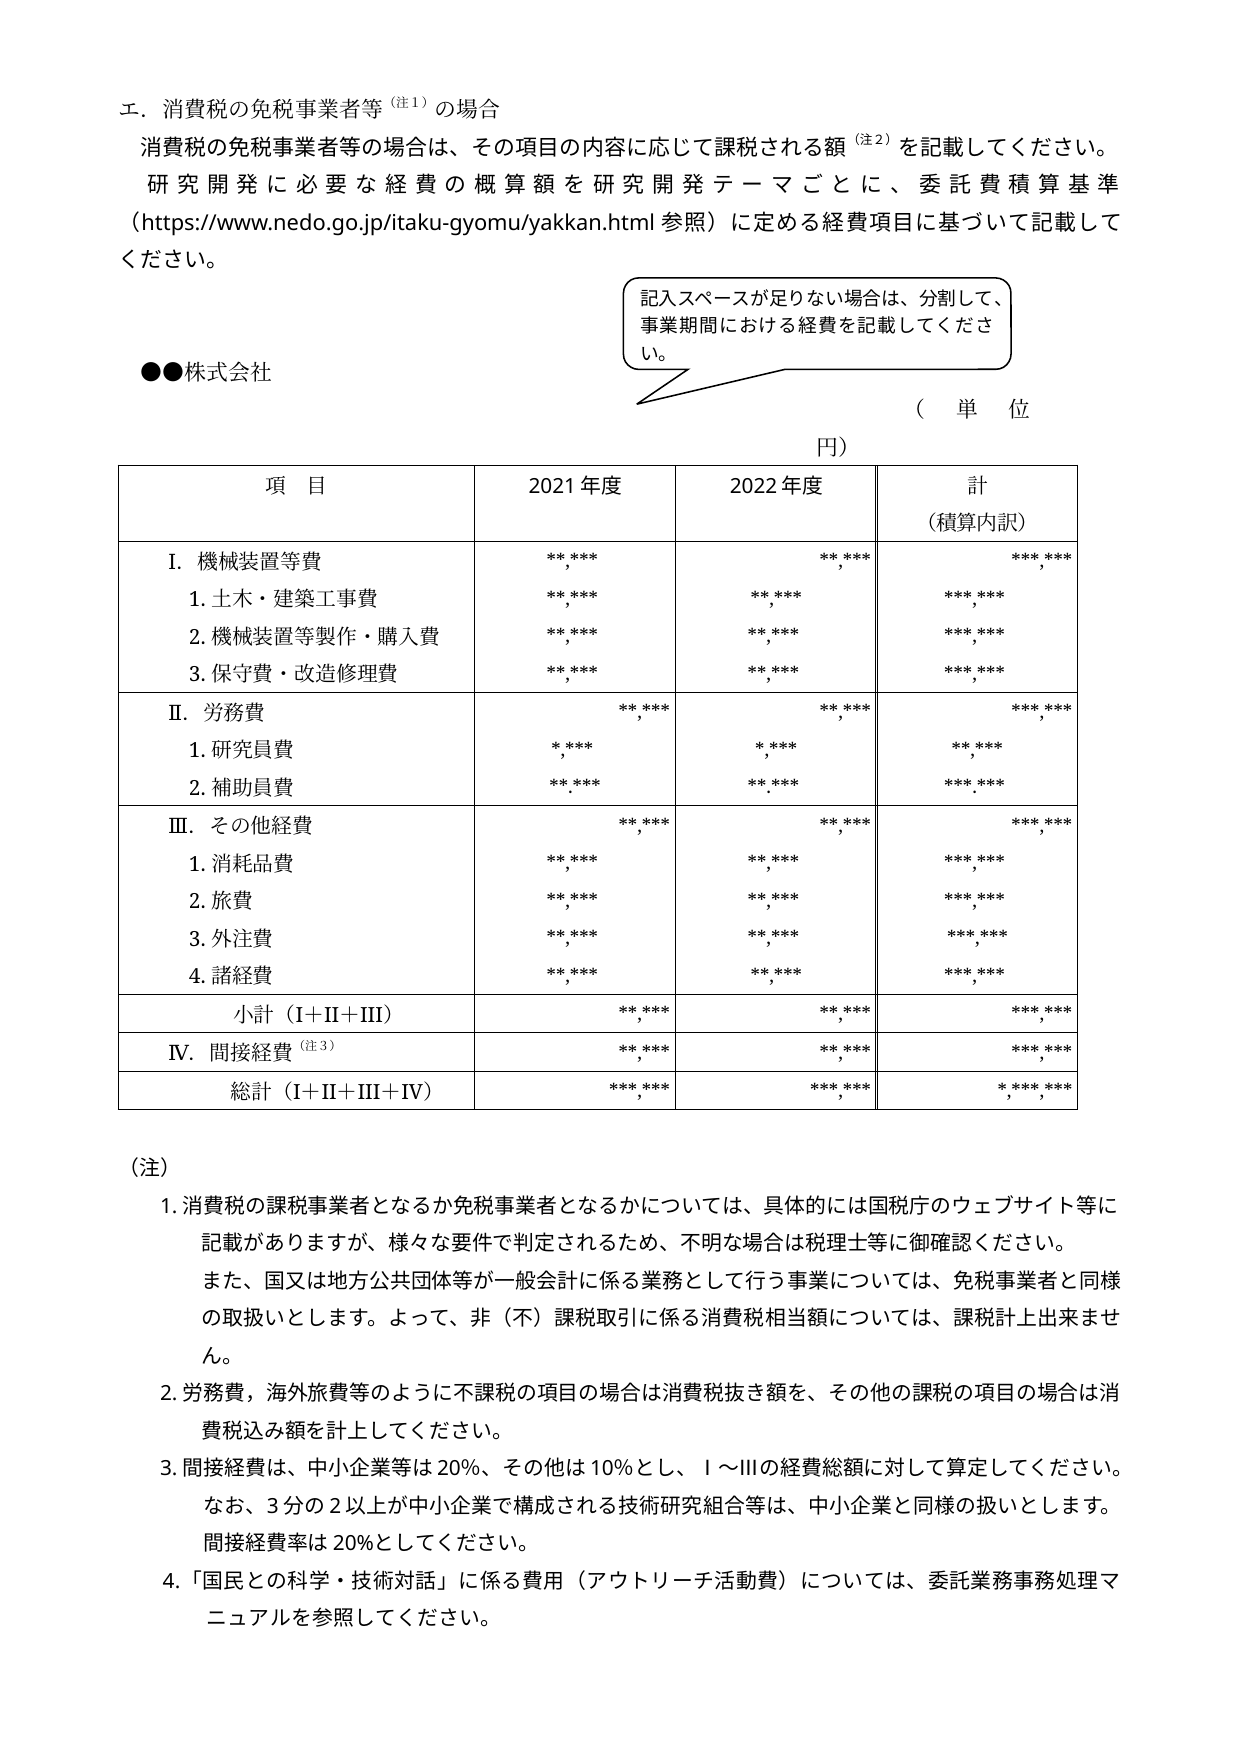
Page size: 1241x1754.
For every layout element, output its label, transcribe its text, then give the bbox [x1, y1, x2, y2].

table_cell 1. 研究員費 [119, 730, 474, 768]
table_cell **,*** [878, 730, 1077, 768]
table_cell *,*** [475, 730, 675, 768]
text 4.「国民との科学・技術対話」に係る費用（アウトリーチ活動費）については、委託業務事務処理マニュアルを参照してください。 [162, 1560, 1122, 1635]
table_cell Ⅱ．労務費 [119, 693, 474, 730]
table_cell ***,*** [878, 844, 1077, 881]
table_cell 3. 外注費 [119, 919, 474, 956]
table_cell ***,*** [878, 579, 1077, 617]
table_cell **,*** [676, 995, 875, 1032]
table_cell ***,*** [878, 806, 1077, 844]
table_cell ***,*** [878, 956, 1077, 994]
table_cell **,*** [676, 881, 875, 919]
table_cell **,*** [676, 806, 875, 844]
table_cell **,*** [475, 542, 675, 579]
text （注） [118, 1148, 1122, 1185]
text ●●株式会社 [710, 352, 1122, 389]
table_cell ***.*** [878, 768, 1077, 805]
table_cell ***,*** [878, 1033, 1077, 1071]
table_cell **,*** [676, 617, 875, 654]
text 2. 労務費，海外旅費等のように不課税の項目の場合は消費税抜き額を、その他の課税の項目の場合は消費税込み額を計上してください。 [160, 1373, 1122, 1448]
table_cell **,*** [475, 654, 675, 692]
table_cell **.*** [676, 768, 875, 805]
table_cell **,*** [676, 1033, 875, 1071]
text 1. 消費税の課税事業者となるか免税事業者となるかについては、具体的には国税庁のウェブサイト等に記載がありますが、様々な要件で判定されるため、不明な場合は税理士等に御確認ください。 また、国又は地方公共団体等が一般会計に係る業務として行う事業については、免税事業者と同様の取扱いとします。よって、非（不）課税取引に係る消費税相当額については、課税計上出来ません。 [160, 1185, 1122, 1373]
table_cell **,*** [475, 844, 675, 881]
table_cell ***,*** [878, 995, 1077, 1032]
text なお、3分の2以上が中小企業で構成される技術研究組合等は、中小企業と同様の扱いとします。間接経費率は20%としてください。 [203, 1485, 1122, 1560]
table_cell **,*** [475, 919, 675, 956]
table_cell 4. 諸経費 [119, 956, 474, 994]
table_cell ***,*** [878, 542, 1077, 579]
table_cell Ⅰ．機械装置等費 [119, 542, 474, 579]
table_header 計 （積算内訳） [878, 466, 1077, 541]
table_cell Ⅲ．その他経費 [119, 806, 474, 844]
table_cell **.*** [475, 768, 675, 805]
table_cell **,*** [475, 693, 675, 730]
table_cell **,*** [475, 579, 675, 617]
text 研究開発に必要な経費の概算額を研究開発テーマごとに、委託費積算基準（https://www.nedo.go.jp/itaku-gyomu/yakkan.html参照）に定める経費項目に基づいて記載してください。 [118, 164, 1122, 277]
table_cell **,*** [475, 806, 675, 844]
table_cell *,***,*** [878, 1072, 1077, 1109]
text ●●株式会社 [118, 352, 682, 389]
table_cell Ⅳ．間接経費（注３） [119, 1033, 474, 1071]
table_cell *,*** [676, 730, 875, 768]
text エ．消費税の免税事業者等（注１）の場合 [118, 89, 1122, 127]
table_cell **,*** [676, 844, 875, 881]
table_cell **,*** [475, 956, 675, 994]
table_cell 2. 機械装置等製作・購入費 [119, 617, 474, 654]
table_cell ***,*** [878, 617, 1077, 654]
text 消費税の免税事業者等の場合は、その項目の内容に応じて課税される額（注２）を記載してください。 [118, 127, 1122, 164]
table_cell ***,*** [676, 1072, 875, 1109]
table_cell **,*** [475, 881, 675, 919]
table_cell ***,*** [878, 919, 1077, 956]
table_cell 2. 補助員費 [119, 768, 474, 805]
table_cell **,*** [676, 654, 875, 692]
table_header 2022年度 [676, 466, 875, 541]
table_cell 小計（I＋II＋III） [119, 995, 474, 1032]
table_cell 3. 保守費・改造修理費 [119, 654, 474, 692]
table_cell ***,*** [475, 1072, 675, 1109]
table_cell 総計（I＋II＋III＋IV） [119, 1072, 474, 1109]
table_cell **,*** [676, 919, 875, 956]
table_cell ***,*** [878, 693, 1077, 730]
table_header 2021年度 [475, 466, 675, 541]
table_cell ***,*** [878, 881, 1077, 919]
table_cell **,*** [676, 693, 875, 730]
table_cell **,*** [475, 1033, 675, 1071]
table_cell **,*** [676, 542, 875, 579]
text 3. 間接経費は、中小企業等は20％、その他は10％とし、Ⅰ～Ⅲの経費総額に対して算定してください。 [160, 1448, 1122, 1485]
table_cell 2. 旅費 [119, 881, 474, 919]
table_cell ***,*** [878, 654, 1077, 692]
text （単位 円） [816, 389, 1031, 464]
table_cell **,*** [475, 995, 675, 1032]
table_cell **,*** [475, 617, 675, 654]
table_cell 1. 土木・建築工事費 [119, 579, 474, 617]
table_header 項 目 [119, 466, 474, 541]
table_cell **,*** [676, 579, 875, 617]
table_cell **,*** [676, 956, 875, 994]
table_cell 1. 消耗品費 [119, 844, 474, 881]
